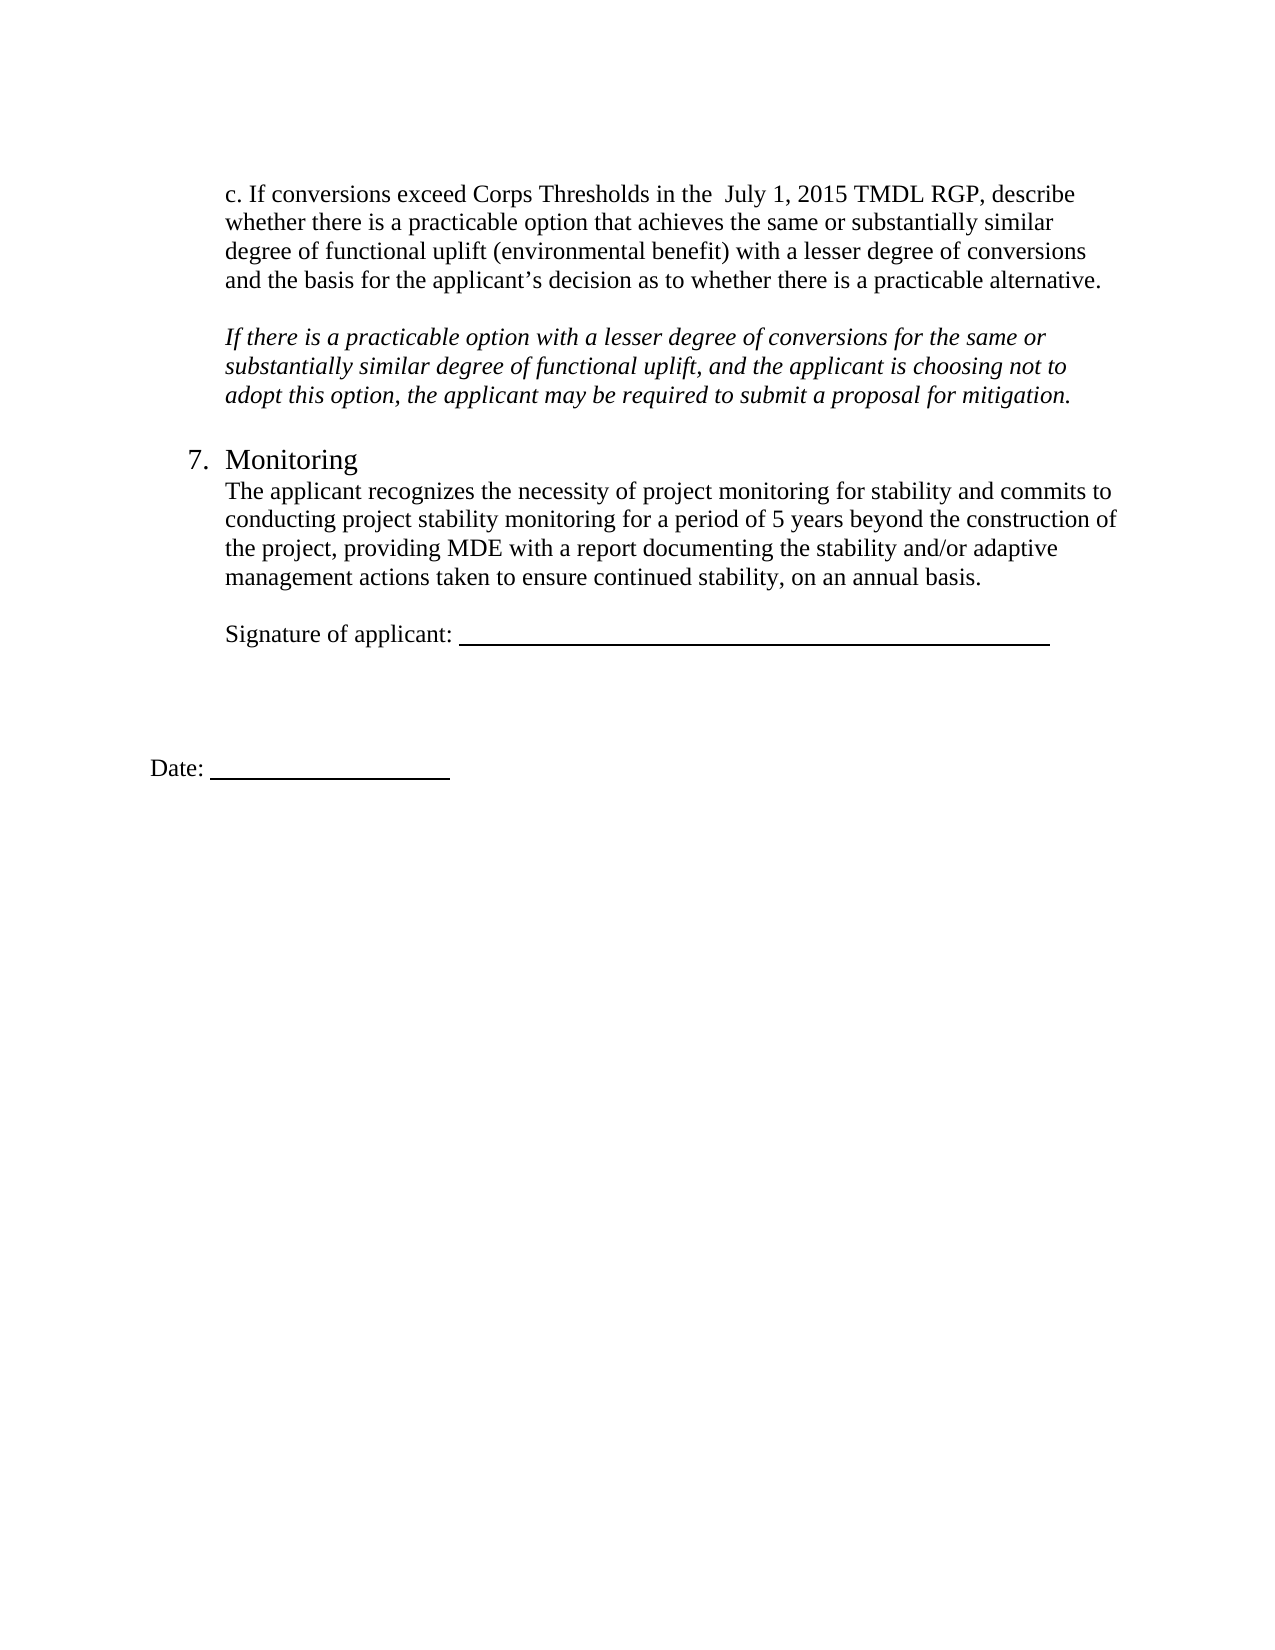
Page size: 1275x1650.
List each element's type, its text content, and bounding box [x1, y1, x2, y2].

list Monitoring [187, 442, 1125, 476]
text The applicant recognizes the necessity of project monitoring for stability and commits to conducting project stability monitoring for a period of 5 years beyond the construction of the project, providing MDE with a report documenting the stability and/or adaptive management actions taken to ensure continued stability, on an annual basis. [225, 476, 1125, 591]
text Signature of applicant: [225, 619, 1125, 648]
text c. If conversions exceed Corps Thresholds in the July 1, 2015 TMDL RGP, describe whether there is a practicable option that achieves the same or substantially similar degree of functional uplift (environmental benefit) with a lesser degree of conversions and the basis for the applicant’s decision as to whether there is a practicable alternative. [225, 179, 1125, 294]
text Date: [150, 753, 1125, 782]
text If there is a practicable option with a lesser degree of conversions for the same or substantially similar degree of functional uplift, and the applicant is choosing not to adopt this option, the applicant may be required to submit a proposal for mitigation. [225, 322, 1125, 409]
